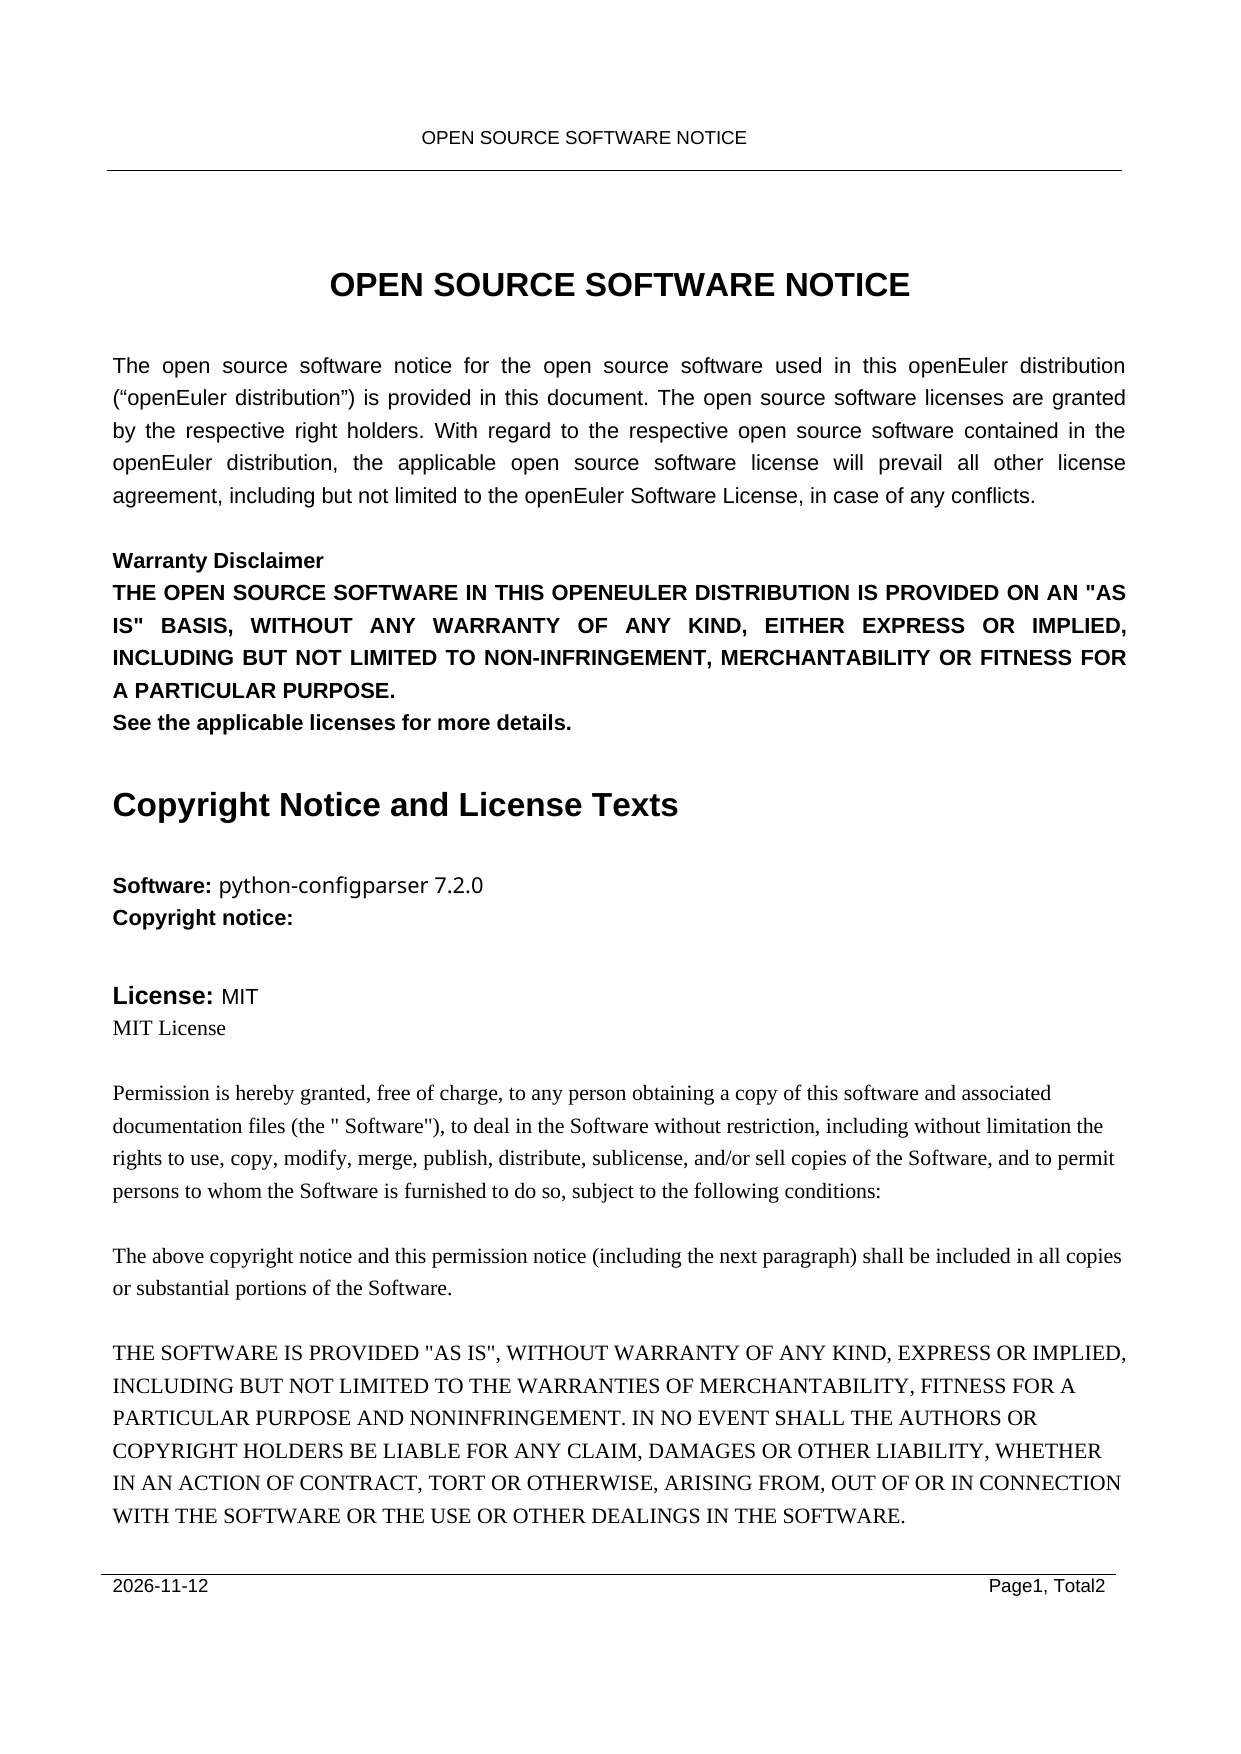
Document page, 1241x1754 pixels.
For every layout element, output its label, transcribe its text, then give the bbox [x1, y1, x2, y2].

text The open source software notice for the open source software used in this openEuler distribution (“openEuler distribution”) is provided in this document. The open source software licenses are granted by the respective right holders. With regard to the respective open source software contained in the openEuler distribution, the applicable open source software license will prevail all other license agreement, including but not limited to the openEuler Software License, in case of any conflicts. [112, 349, 1128, 511]
text Copyright notice: [112, 901, 1128, 934]
text Warranty Disclaimer [112, 544, 1128, 576]
text OPEN SOURCE SOFTWARE NOTICE [112, 251, 1128, 316]
text THE OPEN SOURCE SOFTWARE IN THIS OPENEULER DISTRIBUTION IS PROVIDED ON AN "AS IS" BASIS, WITHOUT ANY WARRANTY OF ANY KIND, EITHER EXPRESS OR IMPLIED, INCLUDING BUT NOT LIMITED TO NON-INFRINGEMENT, MERCHANTABILITY OR FITNESS FOR A PARTICULAR PURPOSE. See the applicable licenses for more details. [112, 576, 1128, 739]
text Copyright Notice and License Texts [112, 771, 1128, 836]
text License: MIT [112, 979, 1128, 1012]
text MIT License Permission is hereby granted, free of charge, to any person obtaining a copy of this software and associated documentation files (the " Software"), to deal in the Software without restriction, including without limitation the rights to use, copy, modify, merge, publish, distribute, sublicense, and/or sell copies of the Software, and to permit persons to whom the Software is furnished to do so, subject to the following conditions: The above copyright notice and this permission notice (including the next paragraph) shall be included in all copies or substantial portions of the Software. THE SOFTWARE IS PROVIDED "AS IS", WITHOUT WARRANTY OF ANY KIND, EXPRESS OR IMPLIED, INCLUDING BUT NOT LIMITED TO THE WARRANTIES OF MERCHANTABILITY, FITNESS FOR A PARTICULAR PURPOSE AND NONINFRINGEMENT. IN NO EVENT SHALL THE AUTHORS OR COPYRIGHT HOLDERS BE LIABLE FOR ANY CLAIM, DAMAGES OR OTHER LIABILITY, WHETHER IN AN ACTION OF CONTRACT, TORT OR OTHERWISE, ARISING FROM, OUT OF OR IN CONNECTION WITH THE SOFTWARE OR THE USE OR OTHER DEALINGS IN THE SOFTWARE. [112, 1012, 1128, 1564]
title Software: python-configparser 7.2.0 [112, 869, 1128, 901]
